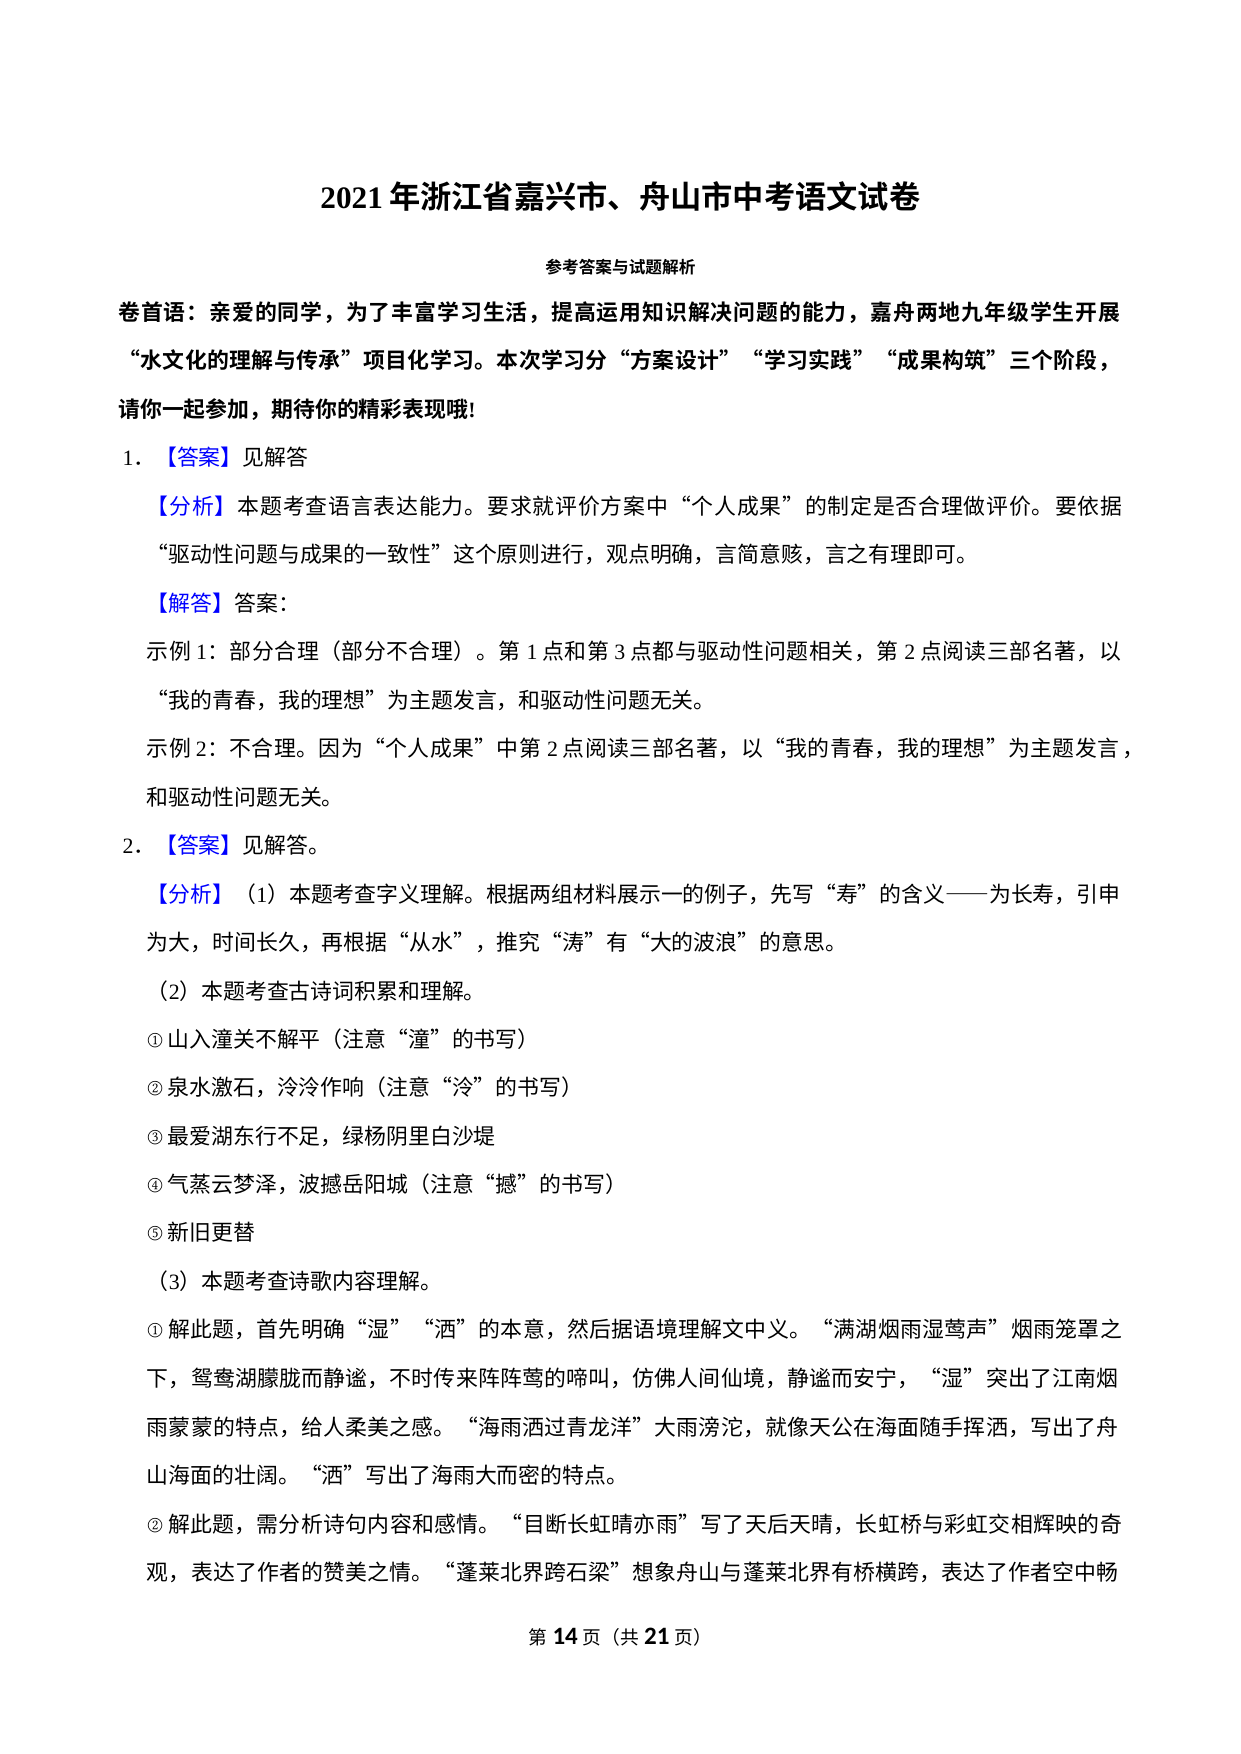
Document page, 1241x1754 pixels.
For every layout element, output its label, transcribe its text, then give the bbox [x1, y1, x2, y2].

text 【分析】本题考查语言表达能力。要求就评价方案中“个人成果”的制定是否合理做评价。要依据“驱动性问题与成果的一致性”这个原则进行，观点明确，言简意赅，言之有理即可。 [147, 488, 1122, 569]
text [147, 1506, 1122, 1587]
text 示例1：部分合理（部分不合理）。第1点和第3点都与驱动性问题相关，第2点阅读三部名著，以“我的青春，我的理想”为主题发言，和驱动性问题无关。 [147, 634, 1122, 715]
text 2．【答案】见解答。 [122, 828, 1122, 860]
text （2）本题考查古诗词积累和理解。 [147, 973, 1122, 1006]
text 【分析】（1）本题考查字义理解。根据两组材料展示一的例子，先写“寿”的含义——为长寿，引申为大，时间长久，再根据“从水”，推究“涛”有“大的波浪”的意思。 [147, 876, 1122, 957]
text 卷首语：亲爱的同学，为了丰富学习生活，提高运用知识解决问题的能力，嘉舟两地九年级学生开展“水文化的理解与传承”项目化学习。本次学习分“方案设计”“学习实践”“成果构筑”三个阶段，请你一起参加，期待你的精彩表现哦! [118, 294, 1122, 424]
text 参考答案与试题解析 [118, 249, 1122, 282]
text ④气蒸云梦泽，波撼岳阳城（注意“撼”的书写） [147, 1167, 1122, 1199]
text ③最爱湖东行不足，绿杨阴里白沙堤 [147, 1118, 1122, 1151]
text ①解此题，首先明确“湿”“洒”的本意，然后据语境理解文中义。“满湖烟雨湿莺声”烟雨笼罩之下，鸳鸯湖朦胧而静谧，不时传来阵阵莺的啼叫，仿佛人间仙境，静谧而安宁，“湿”突出了江南烟雨蒙蒙的特点，给人柔美之感。“海雨洒过青龙洋”大雨滂沱，就像天公在海面随手挥洒，写出了舟山海面的壮阔。“洒”写出了海雨大而密的特点。 [147, 1312, 1122, 1490]
text 【解答】答案： [147, 585, 1122, 618]
text ①山入潼关不解平（注意“潼”的书写） [147, 1022, 1122, 1054]
text ⑤新旧更替 [147, 1215, 1122, 1247]
text ②泉水激石，泠泠作响（注意“泠”的书写） [147, 1070, 1122, 1102]
text 2021年浙江省嘉兴市、舟山市中考语文试卷 [118, 162, 1122, 227]
text 1．【答案】见解答 [122, 440, 1122, 472]
text （3）本题考查诗歌内容理解。 [147, 1263, 1122, 1296]
text 示例2：不合理。因为“个人成果”中第2点阅读三部名著，以“我的青春，我的理想”为主题发言，和驱动性问题无关。 [147, 731, 1122, 812]
